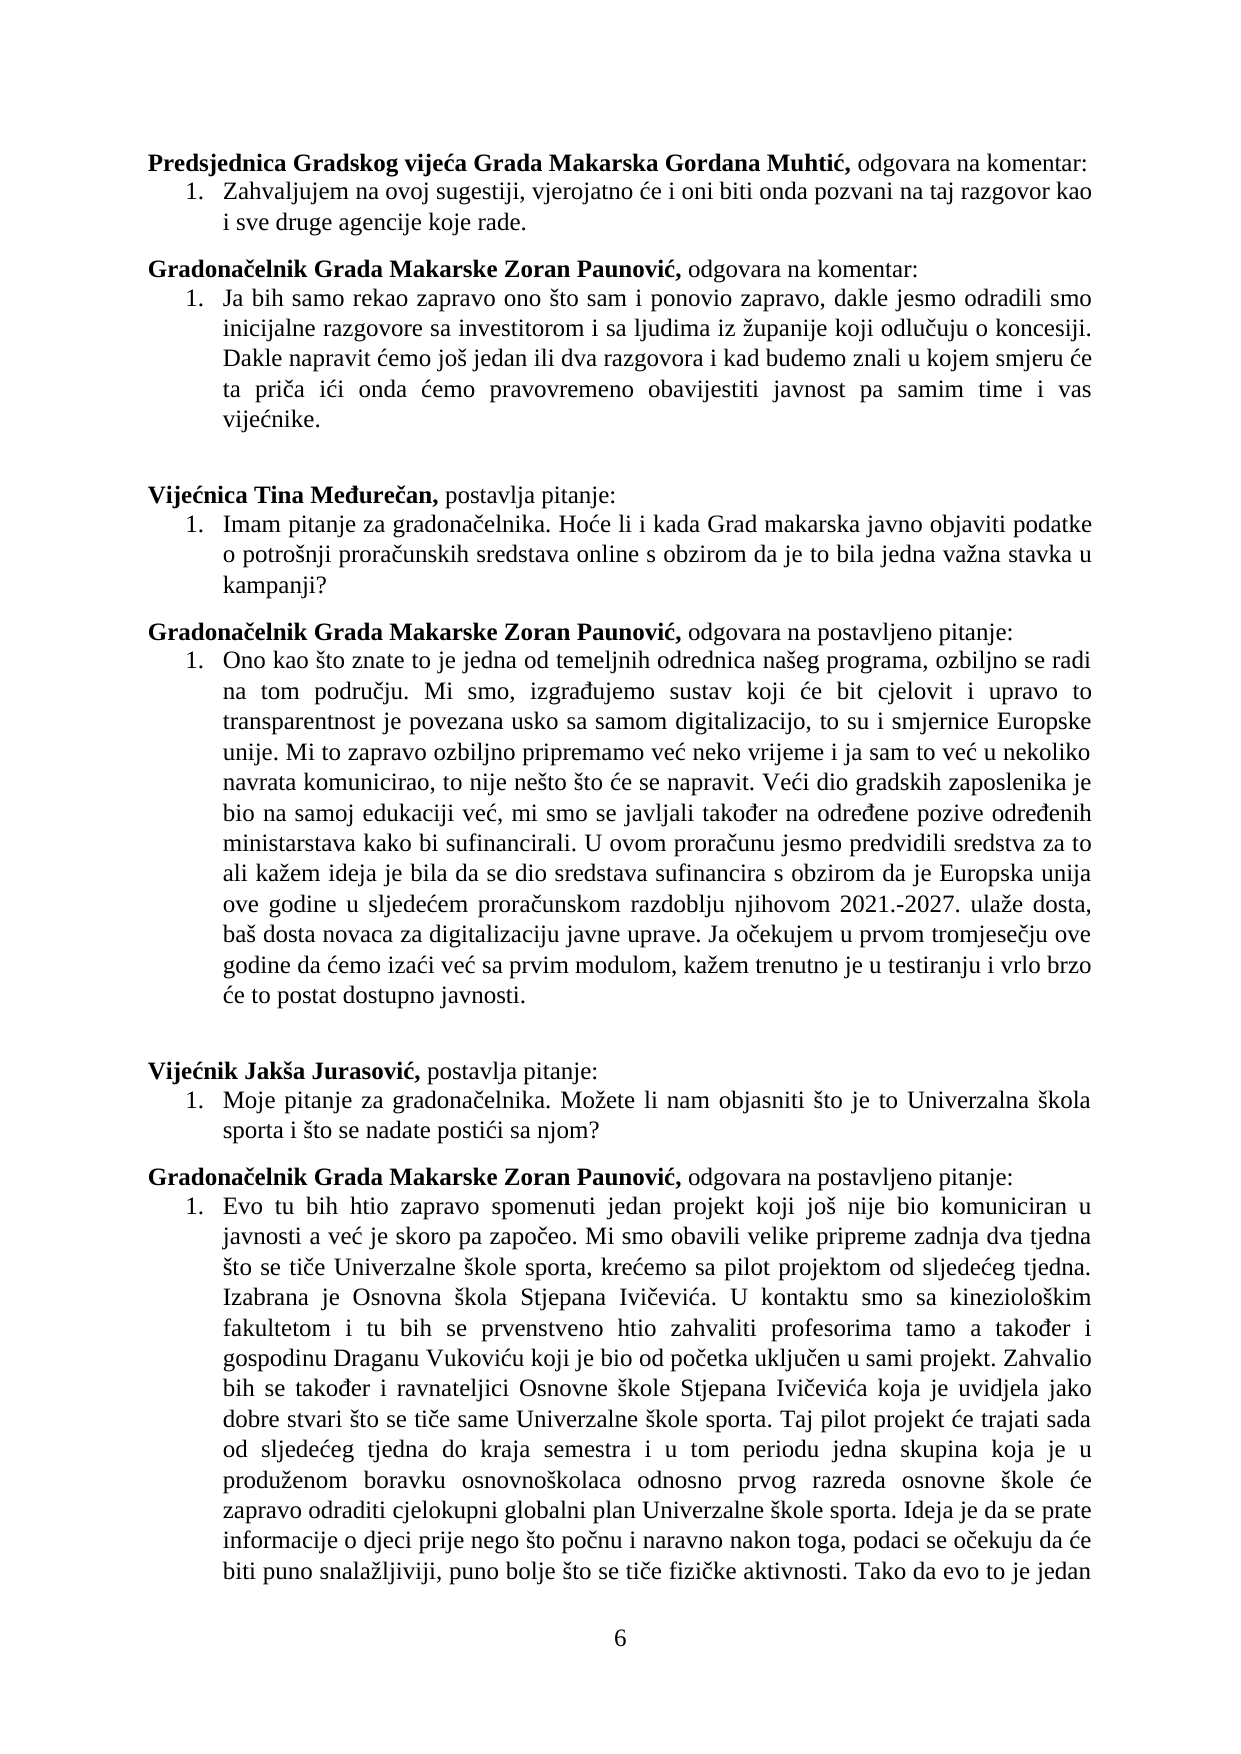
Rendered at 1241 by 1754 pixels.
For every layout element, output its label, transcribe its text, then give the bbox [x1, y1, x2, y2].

text Vijećnik Jakša Jurasović, postavlja pitanje: [148, 1056, 1093, 1085]
list Moje pitanje za gradonačelnika. Možete li nam objasniti što je to Univerzalna škola sporta i što se nadate postići sa njom? [185, 1085, 1093, 1144]
list Imam pitanje za gradonačelnika. Hoće li i kada Grad makarska javno objaviti podatke o potrošnji proračunskih sredstava online s obzirom da je to bila jedna važna stavka u kampanji? [185, 509, 1093, 598]
text Gradonačelnik Grada Makarske Zoran Paunović, odgovara na postavljeno pitanje: [148, 1162, 1093, 1191]
list Ono kao što znate to je jedna od temeljnih odrednica našeg programa, ozbiljno se radi na tom području. Mi smo, izgrađujemo sustav koji će bit cjelovit i upravo to transparentnost je povezana usko sa samom digitalizacijo, to su i smjernice Europske unije. Mi to zapravo ozbiljno pripremamo već neko vrijeme i ja sam to već u nekoliko navrata komunicirao, to nije nešto što će se napravit. Veći dio gradskih zaposlenika je bio na samoj edukaciji već, mi smo se javljali također na određene pozive određenih ministarstava kako bi sufinancirali. U ovom proračunu jesmo predvidili sredstva za to ali kažem ideja je bila da se dio sredstava sufinancira s obzirom da je Europska unija ove godine u sljedećem proračunskom razdoblju njihovom 2021.-2027. ulaže dosta, baš dosta novaca za digitalizaciju javne uprave. Ja očekujem u prvom tromjesečju ove godine da ćemo izaći već sa prvim modulom, kažem trenutno je u testiranju i vrlo brzo će to postat dostupno javnosti. [185, 646, 1093, 1009]
text Gradonačelnik Grada Makarske Zoran Paunović, odgovara na postavljeno pitanje: [148, 617, 1093, 646]
text Predsjednica Gradskog vijeća Grada Makarska Gordana Muhtić, odgovara na komentar: [148, 148, 1093, 176]
list Ja bih samo rekao zapravo ono što sam i ponovio zapravo, dakle jesmo odradili smo inicijalne razgovore sa investitorom i sa ljudima iz županije koji odlučuju o koncesiji. Dakle napravit ćemo još jedan ili dva razgovora i kad budemo znali u kojem smjeru će ta priča ići onda ćemo pravovremeno obavijestiti javnost pa samim time i vas vijećnike. [185, 283, 1093, 433]
text Gradonačelnik Grada Makarske Zoran Paunović, odgovara na komentar: [148, 254, 1093, 283]
text Vijećnica Tina Međurečan, postavlja pitanje: [148, 480, 1093, 509]
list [185, 1191, 1093, 1585]
list Zahvaljujem na ovoj sugestiji, vjerojatno će i oni biti onda pozvani na taj razgovor kao i sve druge agencije koje rade. [185, 176, 1093, 236]
